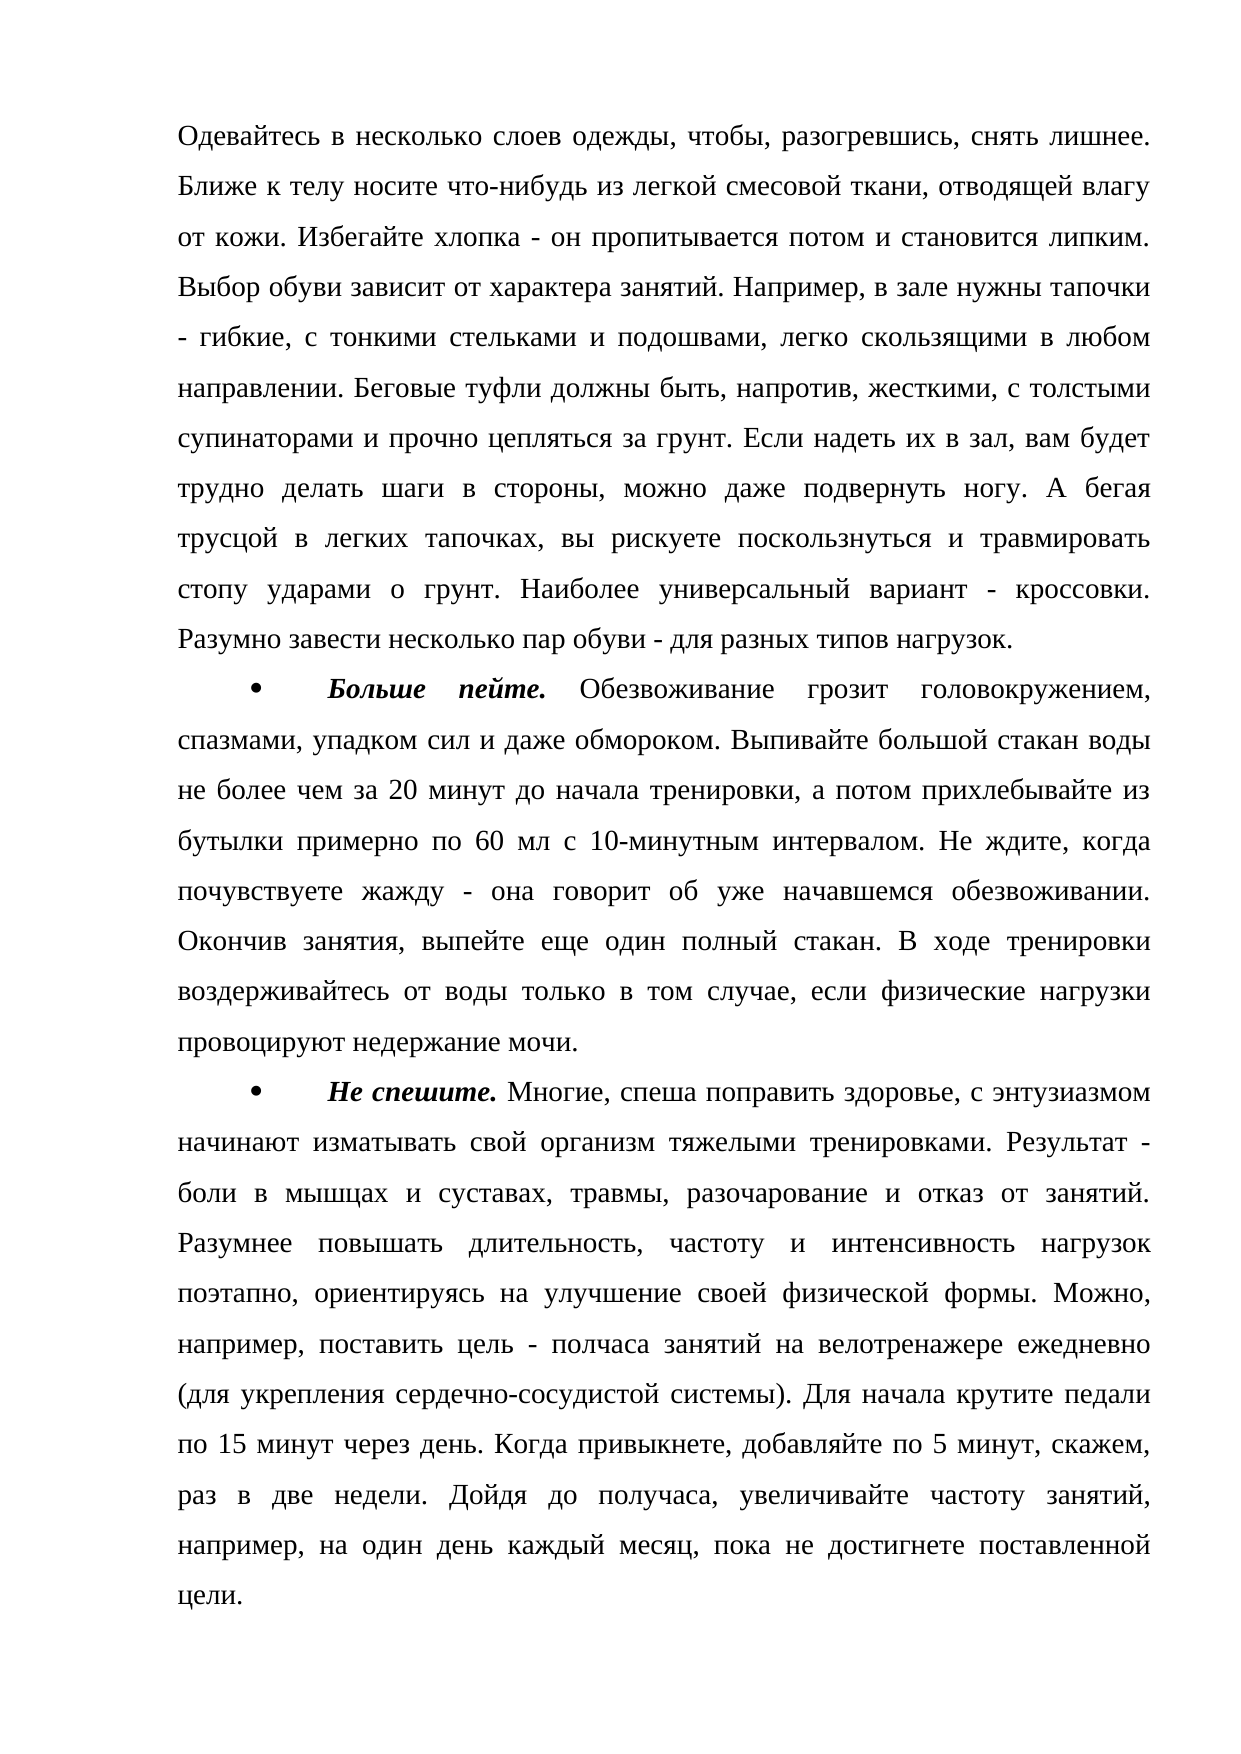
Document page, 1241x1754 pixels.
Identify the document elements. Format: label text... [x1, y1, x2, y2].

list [177, 118, 1152, 655]
list Не спешите. Многие, спеша поправить здоровье, с энтузиазмом начинают изматывать свой организм тяжелыми тренировками. Результат - боли в мышцах и суставах, травмы, разочарование и отказ от занятий. Разумнее повышать длительность, частоту и интенсивность нагрузок поэтапно, ориентируясь на улучшение своей физической формы. Можно, например, поставить цель - полчаса занятий на велотренажере ежедневно (для укрепления сердечно-сосудистой системы). Для начала крутите педали по 15 минут через день. Когда привыкнете, добавляйте по 5 минут, скажем, раз в две недели. Дойдя до получаса, увеличивайте частоту занятий, например, на один день каждый месяц, пока не достигнете поставленной цели. [177, 1074, 1152, 1611]
list Больше пейте. Обезвоживание грозит головокружением, спазмами, упадком сил и даже обмороком. Выпивайте большой стакан воды не более чем за 20 минут до начала тренировки, а потом прихлебывайте из бутылки примерно по 60 мл с 10-минутным интервалом. Не ждите, когда почувствуете жажду - она говорит об уже начавшемся обезвоживании. Окончив занятия, выпейте еще один полный стакан. В ходе тренировки воздерживайтесь от воды только в том случае, если физические нагрузки провоцируют недержание мочи. [177, 672, 1152, 1057]
